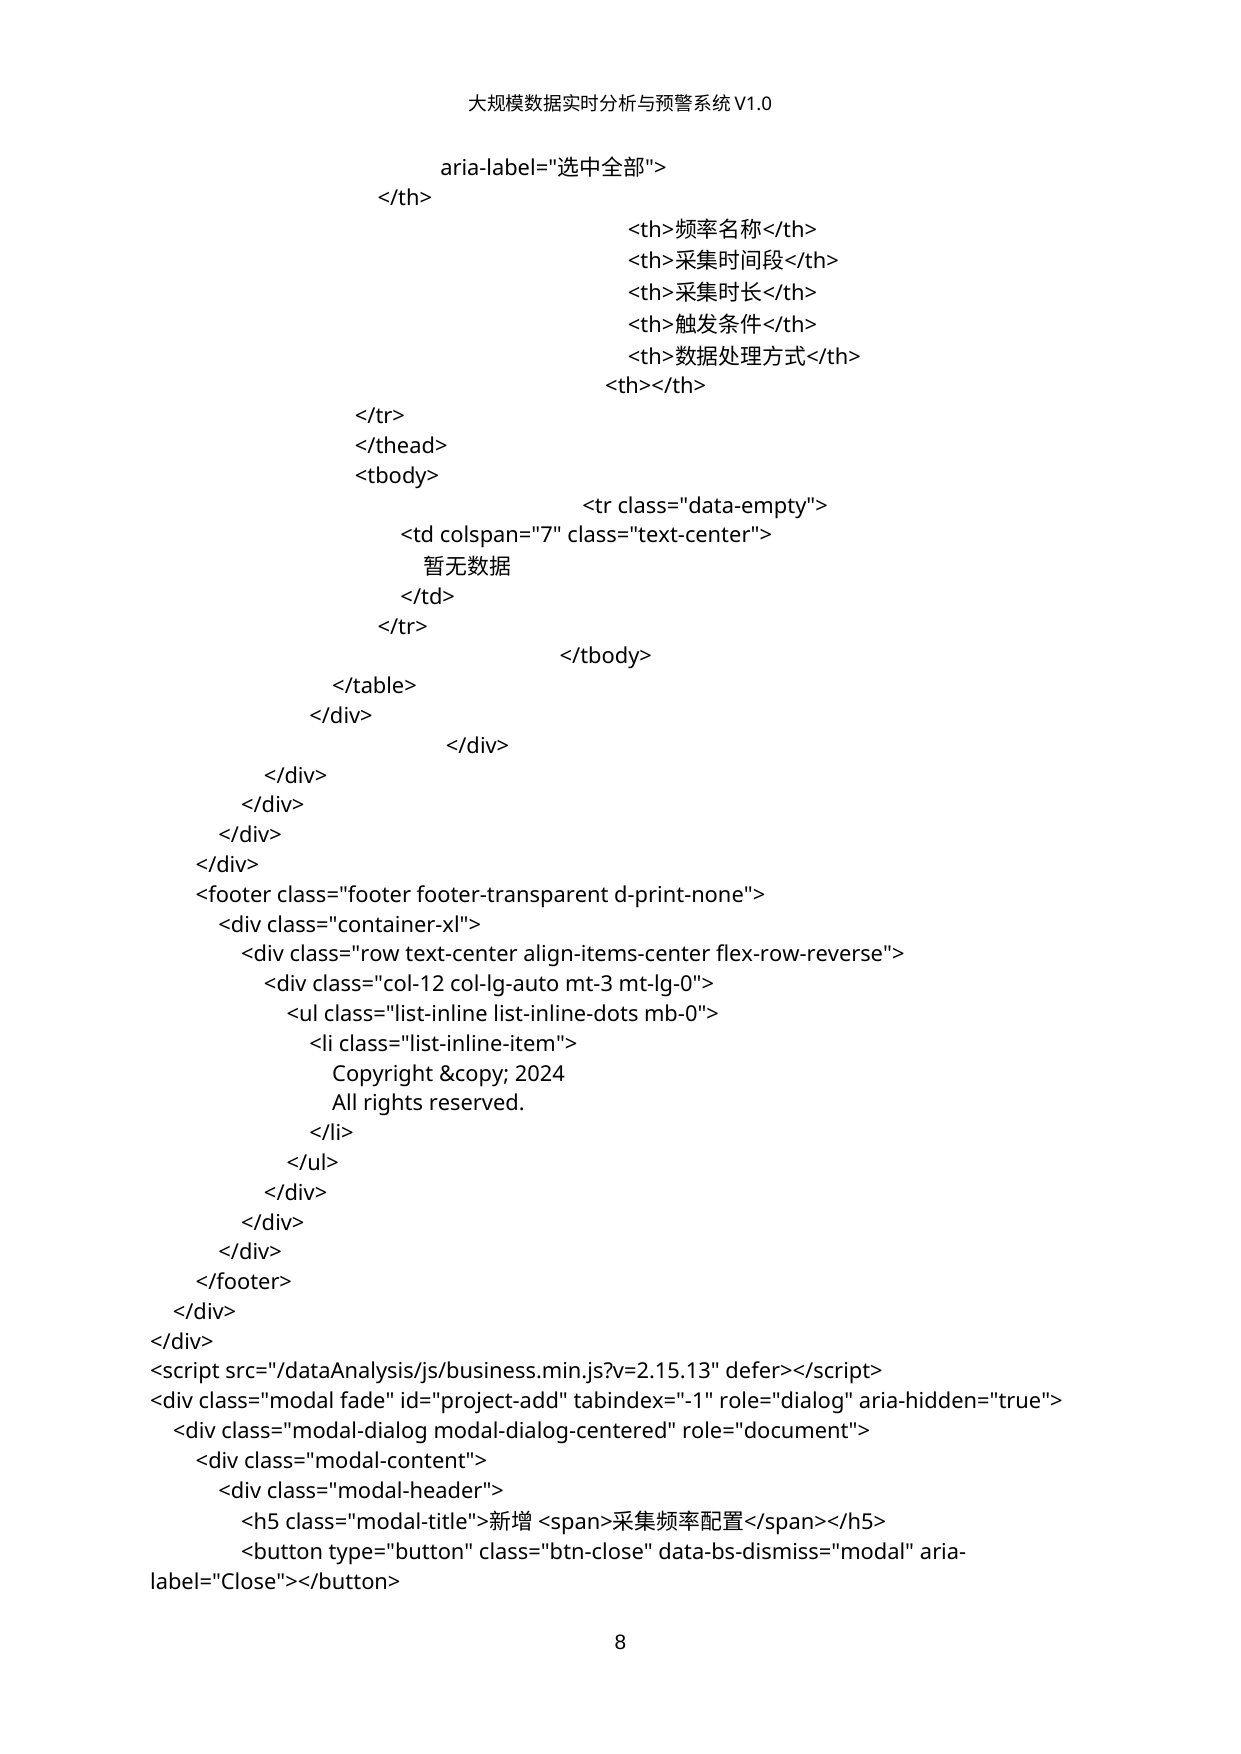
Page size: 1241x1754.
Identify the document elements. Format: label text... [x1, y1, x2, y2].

text <tbody> [150, 460, 1090, 489]
text </div> [150, 819, 1090, 849]
text <div class="modal-dialog modal-dialog-centered" role="document"> [150, 1415, 1090, 1445]
text <td colspan="7" class="text-center"> [150, 519, 1090, 549]
text </div> [150, 759, 1090, 789]
text </div> [150, 789, 1090, 819]
text <script src="/dataAnalysis/js/business.min.js?v=2.15.13" defer></script> [150, 1355, 1090, 1385]
text </div> [150, 1296, 1090, 1326]
text aria-label="选中全部"> [150, 150, 1090, 182]
text </td> [150, 581, 1090, 611]
text </li> [150, 1117, 1090, 1147]
text <footer class="footer footer-transparent d-print-none"> [150, 879, 1090, 908]
text </footer> [150, 1266, 1090, 1296]
text <th>触发条件</th> [150, 307, 1090, 339]
text Copyright &copy; 2024 [150, 1057, 1090, 1087]
text </tr> [150, 400, 1090, 430]
text </tr> [150, 611, 1090, 640]
text <div class="row text-center align-items-center flex-row-reverse"> [150, 938, 1090, 968]
text </tbody> [150, 640, 1090, 670]
text </div> [150, 1236, 1090, 1266]
text </div> [150, 700, 1090, 730]
text </div> [150, 730, 1090, 759]
text </div> [150, 1206, 1090, 1236]
text </th> [150, 182, 1090, 212]
text 暂无数据 [150, 549, 1090, 581]
text </div> [150, 1326, 1090, 1355]
text <th>采集时长</th> [150, 275, 1090, 307]
text <th>频率名称</th> [150, 212, 1090, 243]
text <th></th> [150, 370, 1090, 400]
text </div> [150, 1177, 1090, 1206]
text </div> [150, 849, 1090, 879]
text All rights reserved. [150, 1087, 1090, 1117]
text <li class="list-inline-item"> [150, 1028, 1090, 1057]
text <ul class="list-inline list-inline-dots mb-0"> [150, 998, 1090, 1028]
text <div class="modal fade" id="project-add" tabindex="-1" role="dialog" aria-hidden="true"> [150, 1385, 1090, 1415]
text <th>数据处理方式</th> [150, 339, 1090, 370]
text <div class="modal-header"> [150, 1474, 1090, 1504]
text <th>采集时间段</th> [150, 243, 1090, 275]
text <tr class="data-empty"> [150, 489, 1090, 519]
text <div class="modal-content"> [150, 1445, 1090, 1474]
text <button type="button" class="btn-close" data-bs-dismiss="modal" aria-label="Close"></button> [150, 1536, 1090, 1596]
text <div class="col-12 col-lg-auto mt-3 mt-lg-0"> [150, 968, 1090, 998]
text </table> [150, 670, 1090, 700]
text <div class="container-xl"> [150, 908, 1090, 938]
text <h5 class="modal-title">新增 <span>采集频率配置</span></h5> [150, 1504, 1090, 1536]
text </ul> [150, 1147, 1090, 1177]
text </thead> [150, 430, 1090, 460]
